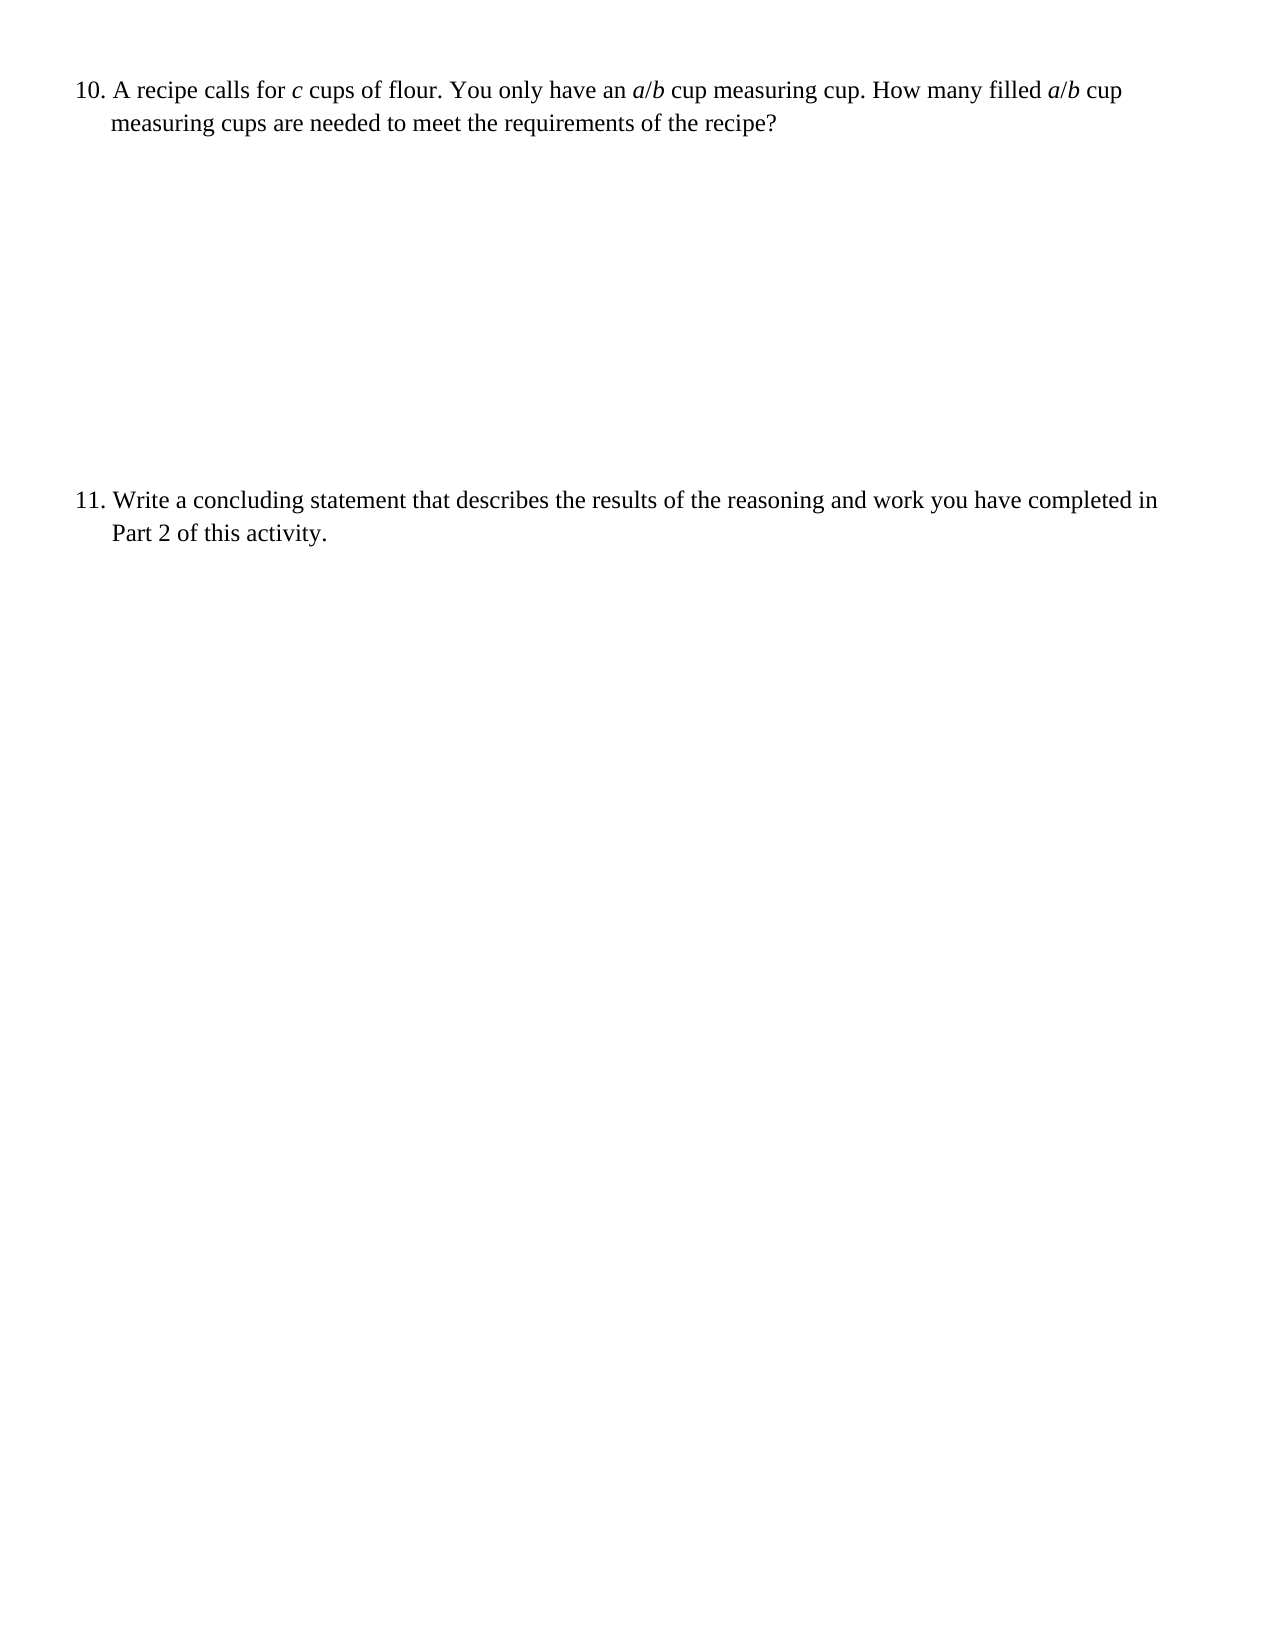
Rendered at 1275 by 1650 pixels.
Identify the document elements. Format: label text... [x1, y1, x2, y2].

text 10. A recipe calls for c cups of flour. You only have an a/b cup measuring cup. How many filled a/b cup measuring cups are needed to meet the requirements of the recipe? [75, 75, 1200, 137]
text 11. Write a concluding statement that describes the results of the reasoning and work you have completed in Part 2 of this activity. [75, 485, 1200, 547]
